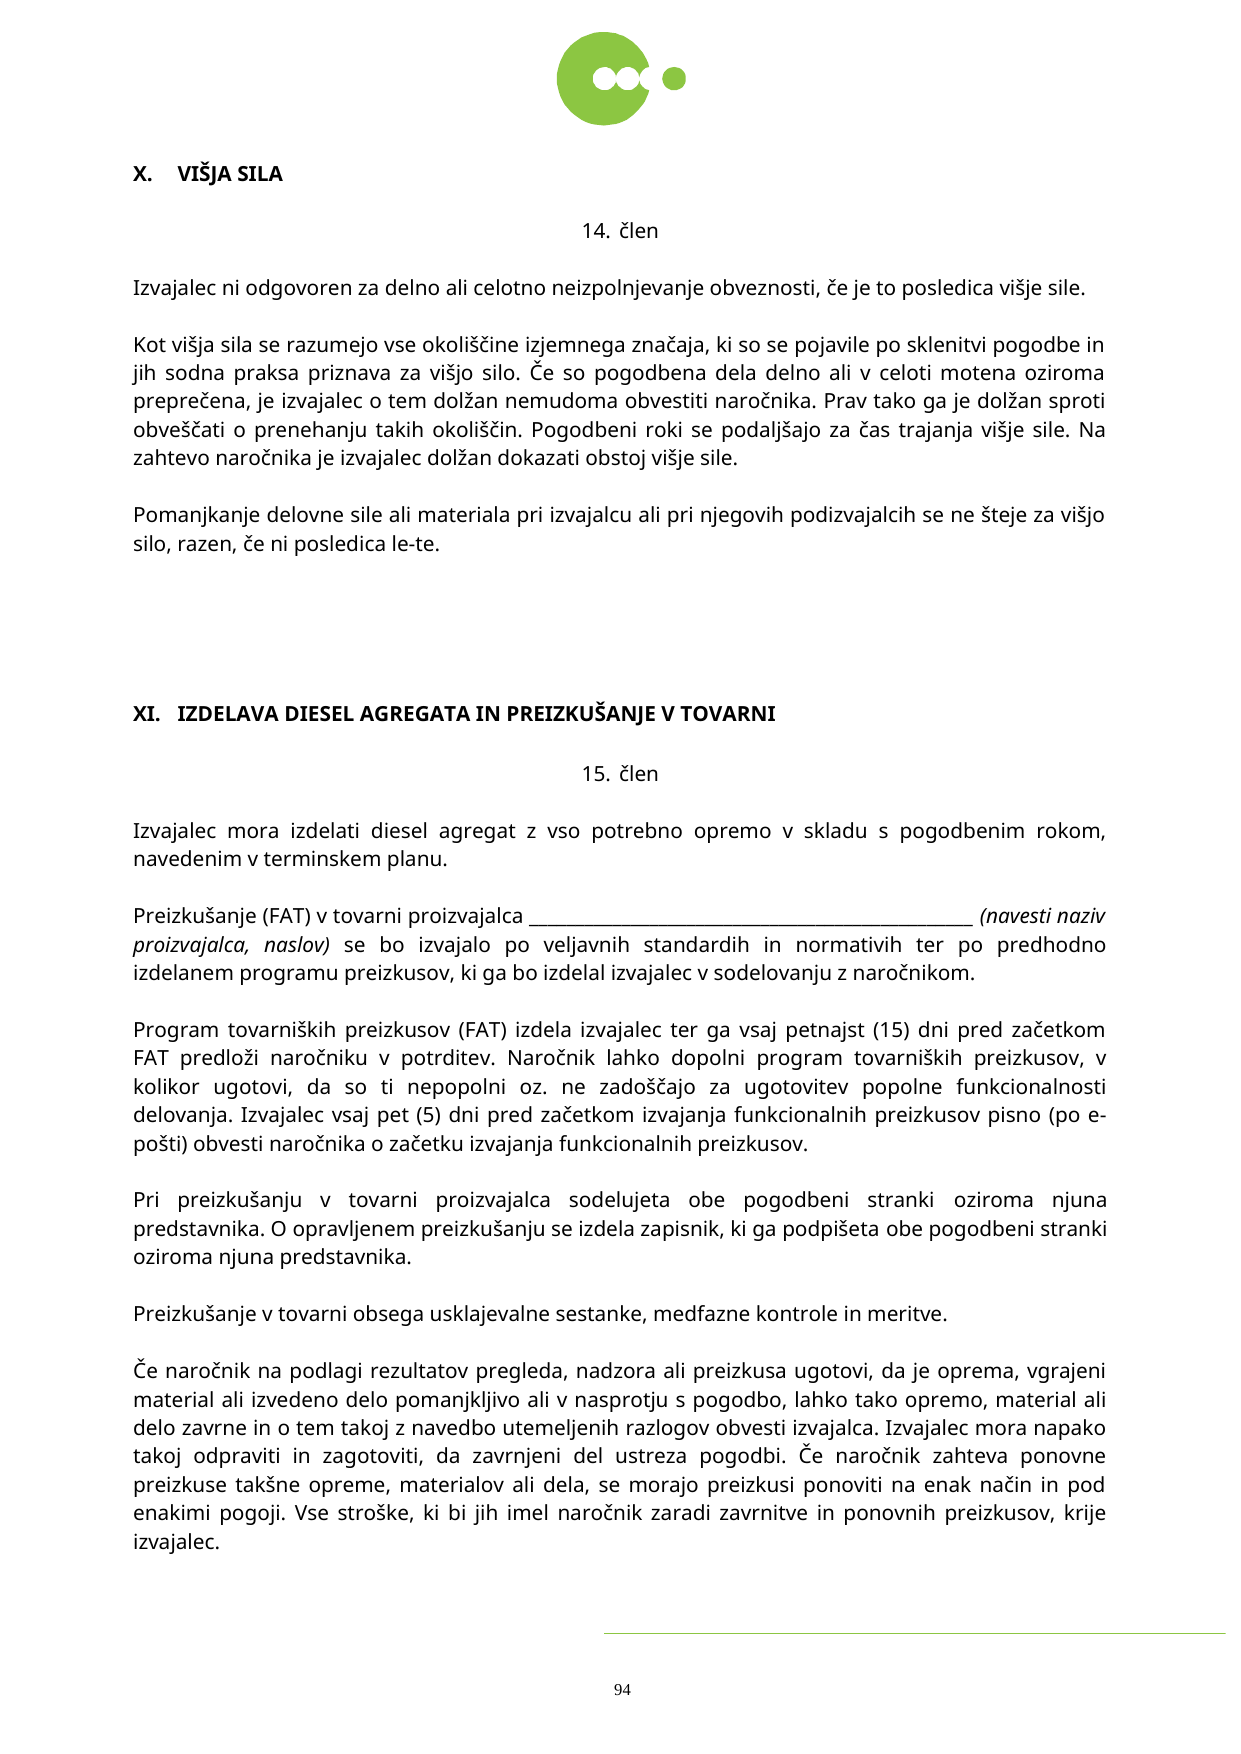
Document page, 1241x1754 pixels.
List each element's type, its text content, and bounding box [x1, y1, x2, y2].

text Program tovarniških preizkusov (FAT) izdela izvajalec ter ga vsaj petnajst (15) dni pred začetkom FAT predloži naročniku v potrditev. Naročnik lahko dopolni program tovarniških preizkusov, v kolikor ugotovi, da so ti nepopolni oz. ne zadoščajo za ugotovitev popolne funkcionalnosti delovanja. Izvajalec vsaj pet (5) dni pred začetkom izvajanja funkcionalnih preizkusov pisno (po e-pošti) obvesti naročnika o začetku izvajanja funkcionalnih preizkusov. [133, 1015, 1107, 1157]
text Če naročnik na podlagi rezultatov pregleda, nadzora ali preizkusa ugotovi, da je oprema, vgrajeni material ali izvedeno delo pomanjkljivo ali v nasprotju s pogodbo, lahko tako opremo, material ali delo zavrne in o tem takoj z navedbo utemeljenih razlogov obvesti izvajalca. Izvajalec mora napako takoj odpraviti in zagotoviti, da zavrnjeni del ustreza pogodbi. Če naročnik zahteva ponovne preizkuse takšne opreme, materialov ali dela, se morajo preizkusi ponoviti na enak način in pod enakimi pogoji. Vse stroške, ki bi jih imel naročnik zaradi zavrnitve in ponovnih preizkusov, krije izvajalec. [133, 1356, 1107, 1555]
text Pri preizkušanju v tovarni proizvajalca sodelujeta obe pogodbeni stranki oziroma njuna predstavnika. O opravljenem preizkušanju se izdela zapisnik, ki ga podpišeta obe pogodbeni stranki oziroma njuna predstavnika. [133, 1186, 1107, 1271]
text Preizkušanje v tovarni obsega usklajevalne sestanke, medfazne kontrole in meritve. [133, 1299, 1107, 1328]
list VIŠJA SILA [133, 159, 1107, 187]
text Izvajalec ni odgovoren za delno ali celotno neizpolnjevanje obveznosti, če je to posledica višje sile. [133, 273, 1107, 301]
text Izvajalec mora izdelati diesel agregat z vso potrebno opremo v skladu s pogodbenim rokom, navedenim v terminskem planu. [133, 816, 1107, 873]
list IZDELAVA DIESEL AGREGATA IN PREIZKUŠANJE V TOVARNI [133, 699, 1107, 728]
text Kot višja sila se razumejo vse okoliščine izjemnega značaja, ki so se pojavile po sklenitvi pogodbe in jih sodna praksa priznava za višjo silo. Če so pogodbena dela delno ali v celoti motena oziroma preprečena, je izvajalec o tem dolžan nemudoma obvestiti naročnika. Prav tako ga je dolžan sproti obveščati o prenehanju takih okoliščin. Pogodbeni roki se podaljšajo za čas trajanja višje sile. Na zahtevo naročnika je izvajalec dolžan dokazati obstoj višje sile. [133, 330, 1107, 472]
list člen [133, 759, 1107, 787]
list člen [133, 216, 1107, 244]
text Pomanjkanje delovne sile ali materiala pri izvajalcu ali pri njegovih podizvajalcih se ne šteje za višjo silo, razen, če ni posledica le-te. [133, 500, 1107, 557]
text Preizkušanje (FAT) v tovarni proizvajalca ________________________________________________ (navesti naziv proizvajalca, naslov) se bo izvajalo po veljavnih standardih in normativih ter po predhodno izdelanem programu preizkusov, ki ga bo izdelal izvajalec v sodelovanju z naročnikom. [133, 901, 1107, 987]
